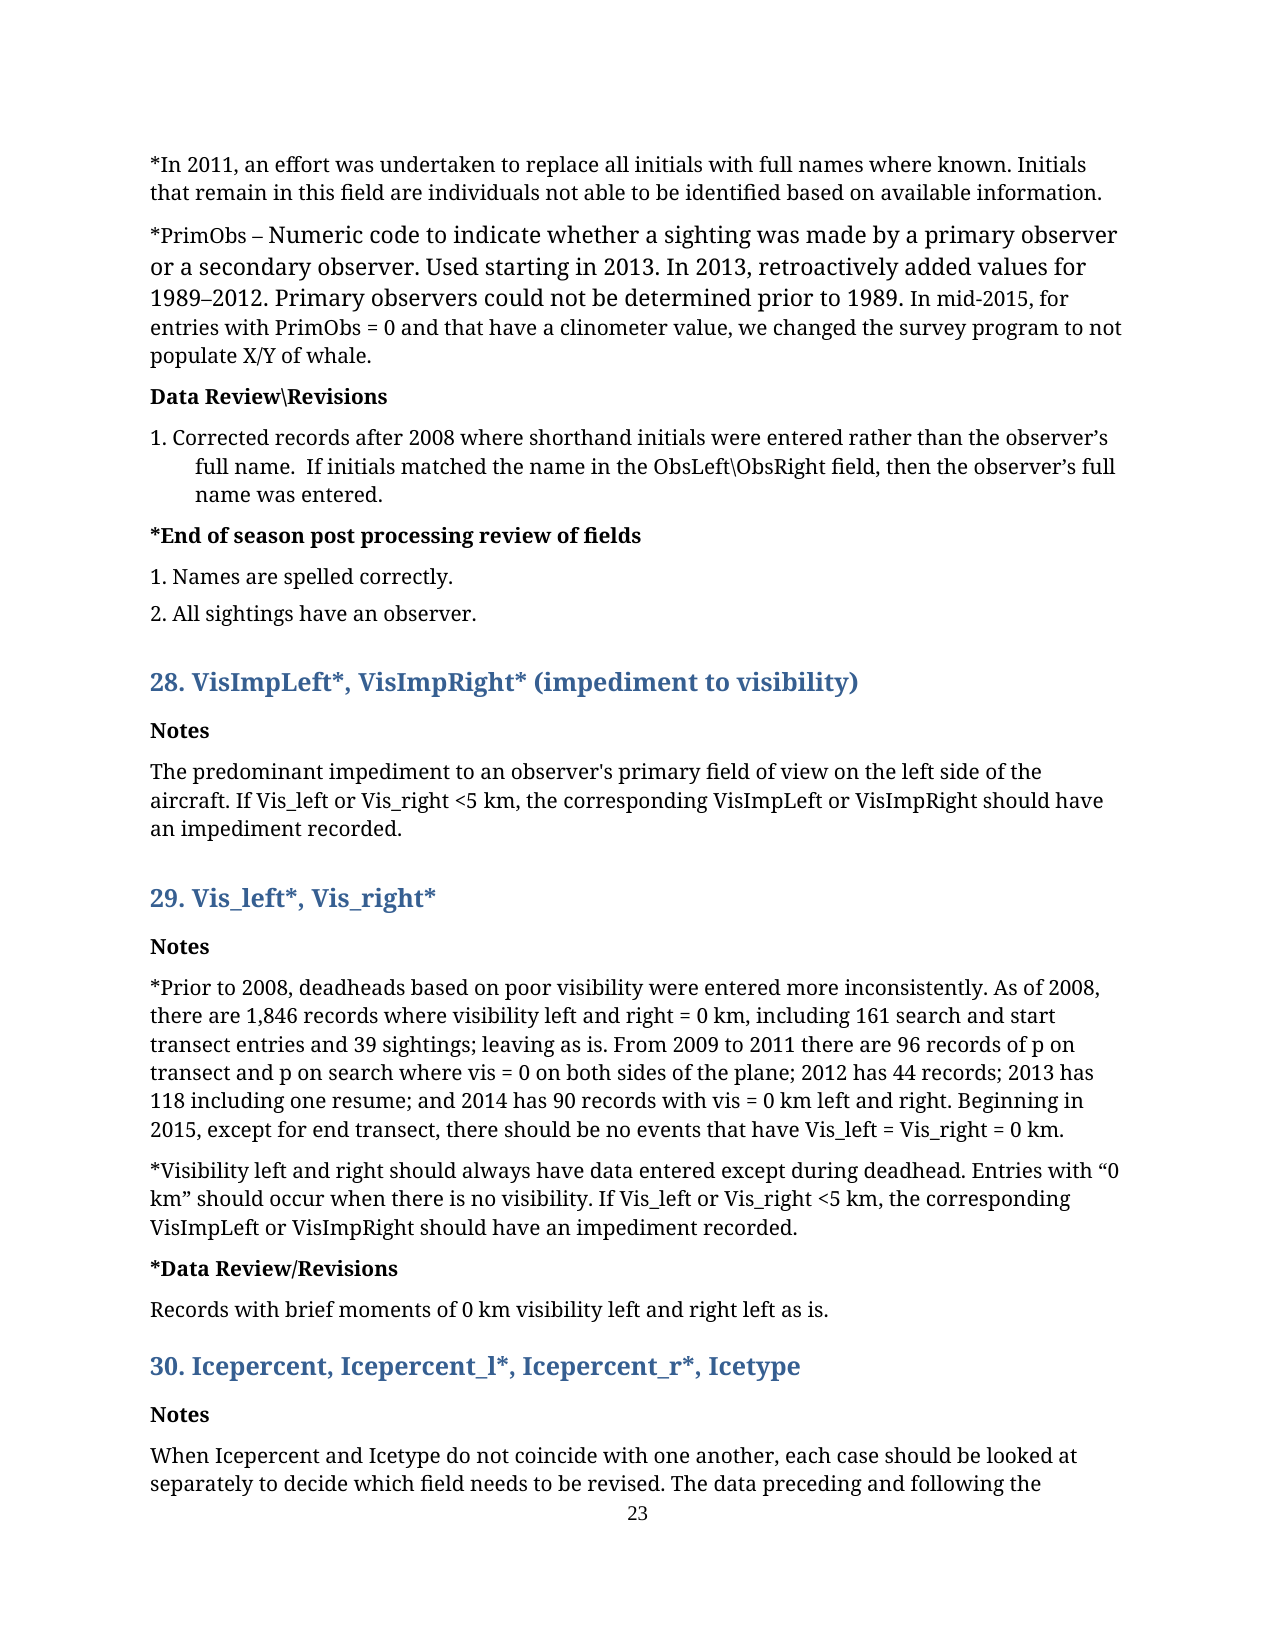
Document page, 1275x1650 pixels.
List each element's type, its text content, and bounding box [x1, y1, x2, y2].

text The predominant impediment to an observer's primary field of view on the left side of the aircraft. If Vis_left or Vis_right <5 km, the corresponding VisImpLeft or VisImpRight should have an impediment recorded. [150, 757, 1125, 843]
text *Data Review/Revisions [150, 1254, 1125, 1282]
text 2. All sightings have an observer. [150, 599, 1125, 627]
text *Visibility left and right should always have data entered except during deadhead. Entries with “0 km” should occur when there is no visibility. If Vis_left or Vis_right <5 km, the corresponding VisImpLeft or VisImpRight should have an impediment recorded. [150, 1156, 1125, 1241]
text Notes [150, 932, 1125, 960]
text *End of season post processing review of fields [150, 521, 1125, 550]
text 1. Names are spelled correctly. [150, 562, 1125, 591]
text *In 2011, an effort was undertaken to replace all initials with full names where known. Initials that remain in this field are individuals not able to be identified based on available information. [150, 150, 1125, 207]
text Notes [150, 717, 1125, 745]
text *Prior to 2008, deadheads based on poor visibility were entered more inconsistently. As of 2008, there are 1,846 records where visibility left and right = 0 km, including 161 search and start transect entries and 39 sightings; leaving as is. From 2009 to 2011 there are 96 records of p on transect and p on search where vis = 0 on both sides of the plane; 2012 has 44 records; 2013 has 118 including one resume; and 2014 has 90 records with vis = 0 km left and right. Beginning in 2015, except for end transect, there should be no events that have Vis_left = Vis_right = 0 km. [150, 973, 1125, 1143]
text Notes [150, 1400, 1125, 1428]
subtitle 28. VisImpLeft*, VisImpRight* (impediment to visibility) [150, 665, 1125, 699]
text 1. Corrected records after 2008 where shorthand initials were entered rather than the observer’s full name. If initials matched the name in the ObsLeft\ObsRight field, then the observer’s full name was entered. [150, 423, 1125, 509]
text Data Review\Revisions [150, 382, 1125, 411]
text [150, 1441, 1125, 1498]
subtitle 30. Icepercent, Icepercent_l*, Icepercent_r*, Icetype [150, 1348, 1125, 1382]
text Records with brief moments of 0 km visibility left and right left as is. [150, 1295, 1125, 1323]
subtitle 29. Vis_left*, Vis_right* [150, 880, 1125, 914]
text *PrimObs – Numeric code to indicate whether a sighting was made by a primary observer or a secondary observer. Used starting in 2013. In 2013, retroactively added values for 1989–2012. Primary observers could not be determined prior to 1989. In mid-2015, for entries with PrimObs = 0 and that have a clinometer value, we changed the survey program to not populate X/Y of whale. [150, 219, 1125, 370]
